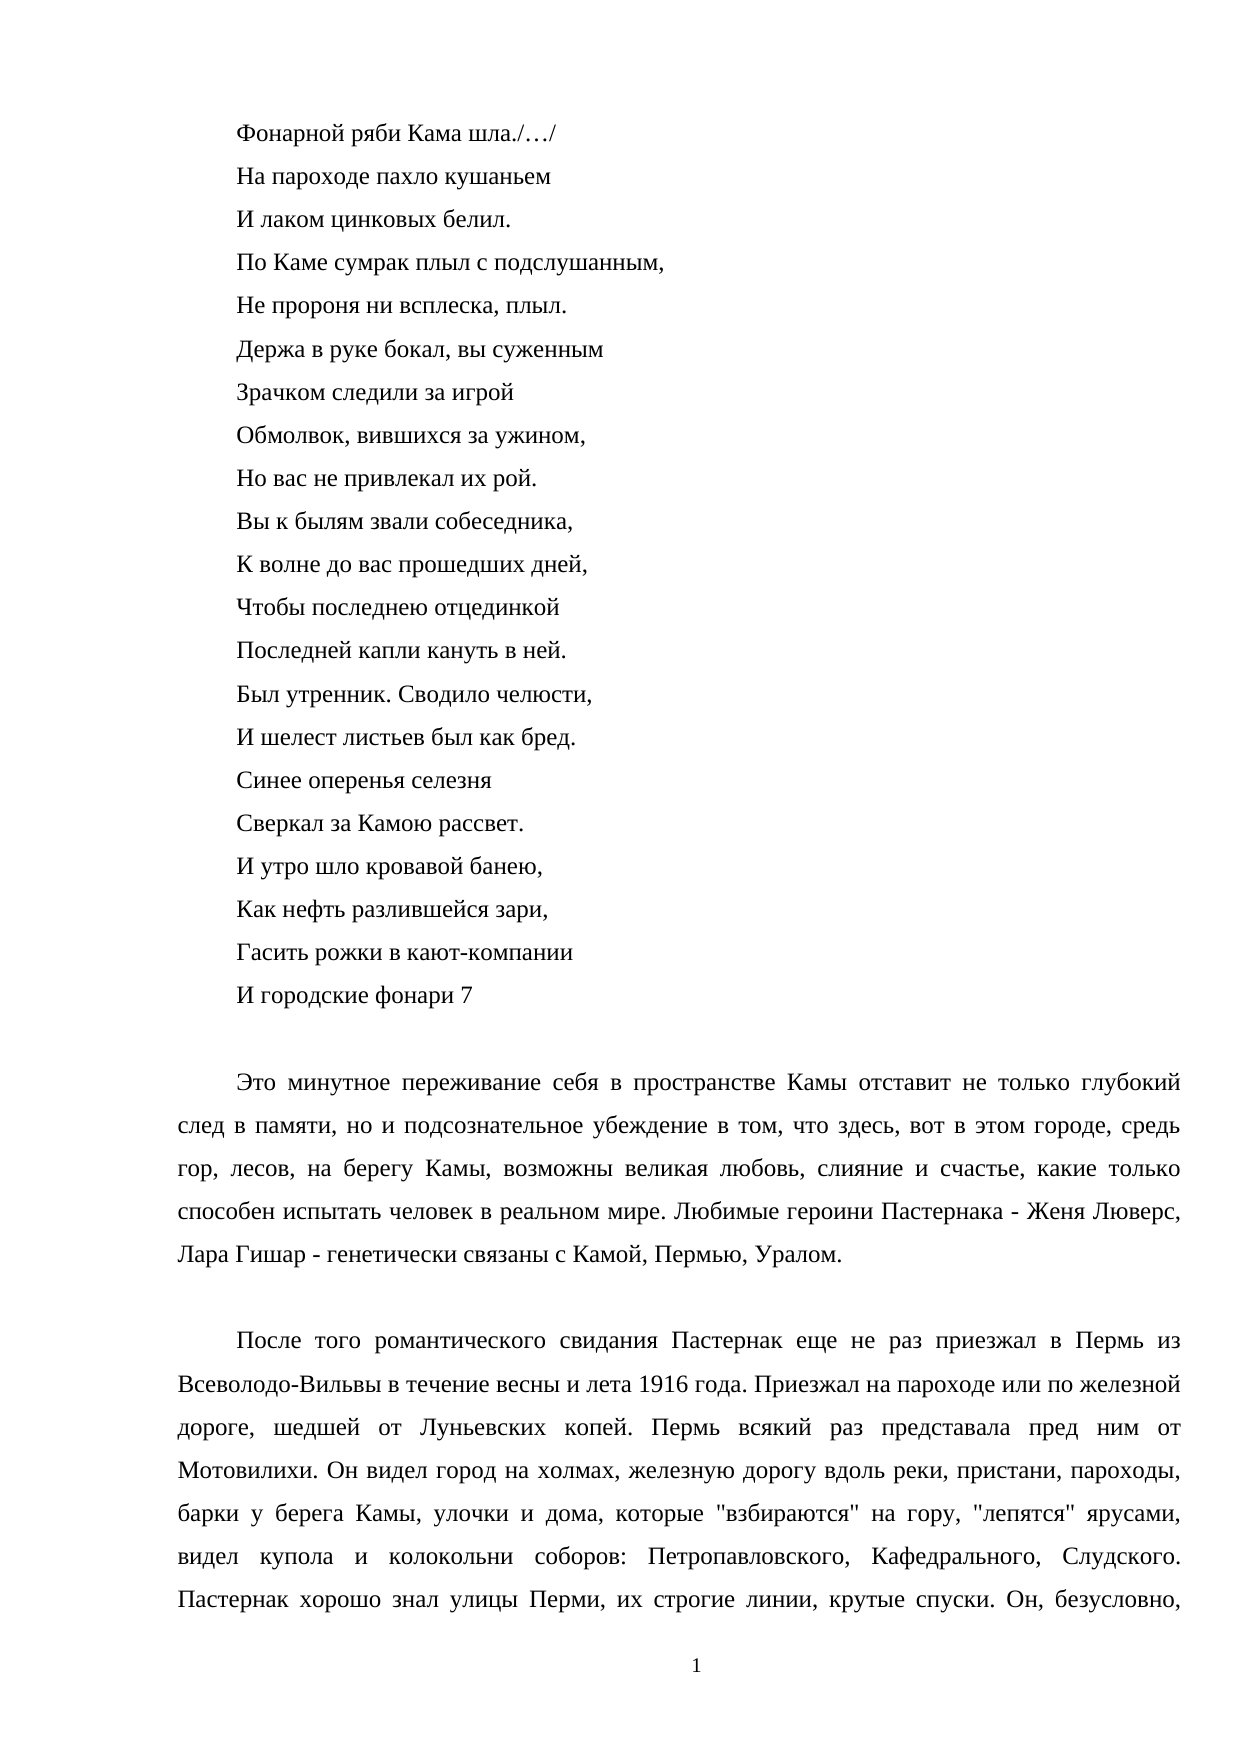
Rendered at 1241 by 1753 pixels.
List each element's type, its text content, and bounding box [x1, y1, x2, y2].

text И лаком цинковых белил. [177, 204, 1182, 233]
text Зрачком следили за игрой [177, 377, 1182, 406]
text Но вас не привлекал их рой. [177, 463, 1182, 492]
text И шелест листьев был как бред. [177, 722, 1182, 751]
text Вы к былям звали собеседника, [177, 506, 1182, 535]
text Гасить рожки в кают-компании [177, 937, 1182, 966]
text Сверкал за Камою рассвет. [177, 808, 1182, 837]
text И утро шло кровавой банею, [177, 851, 1182, 880]
text Это минутное переживание себя в пространстве Камы отставит не только глубокий след в памяти, но и подсознательное убеждение в том, что здесь, вот в этом городе, средь гор, лесов, на берегу Камы, возможны великая любовь, слияние и счастье, какие только способен испытать человек в реальном мире. Любимые героини Пастернака - Женя Люверс, Лара Гишар - генетически связаны с Камой, Пермью, Уралом. [177, 1067, 1182, 1268]
text Последней капли кануть в ней. [177, 636, 1182, 664]
text По Каме сумрак плыл с подслушанным, [177, 247, 1182, 276]
text К волне до вас прошедших дней, [177, 549, 1182, 578]
text Фонарной ряби Кама шла./…/ [177, 118, 1182, 147]
text Синее оперенья селезня [177, 765, 1182, 794]
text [177, 1326, 1182, 1613]
text Был утренник. Сводило челюсти, [177, 679, 1182, 707]
text Обмолвок, вившихся за ужином, [177, 420, 1182, 449]
text На пароходе пахло кушаньем [177, 161, 1182, 190]
text И городские фонари 7 [177, 981, 1182, 1009]
text Как нефть разлившейся зари, [177, 894, 1182, 923]
text Держа в руке бокал, вы суженным [177, 334, 1182, 362]
text Не пророня ни всплеска, плыл. [177, 291, 1182, 319]
text Чтобы последнею отцединкой [177, 592, 1182, 621]
